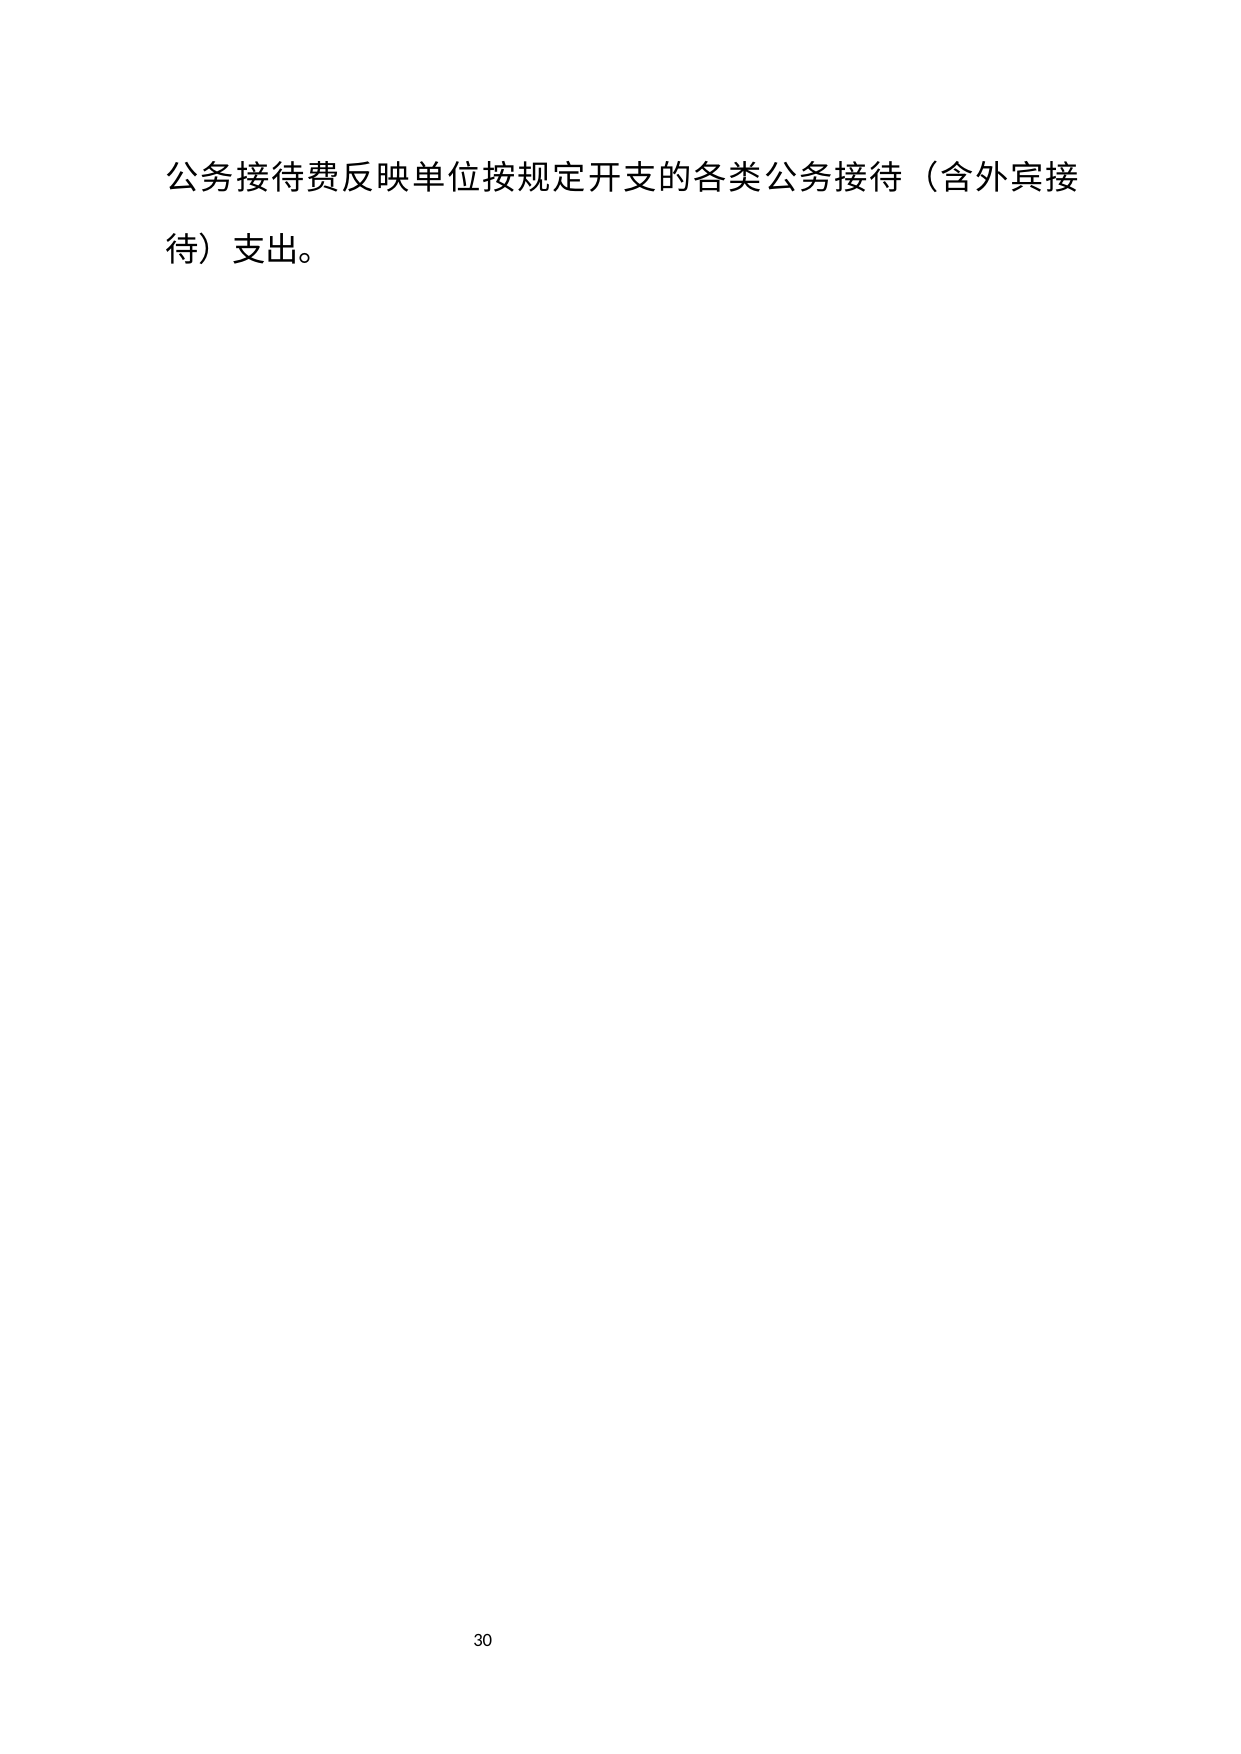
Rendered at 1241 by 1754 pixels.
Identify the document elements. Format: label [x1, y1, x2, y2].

text [165, 151, 1081, 271]
